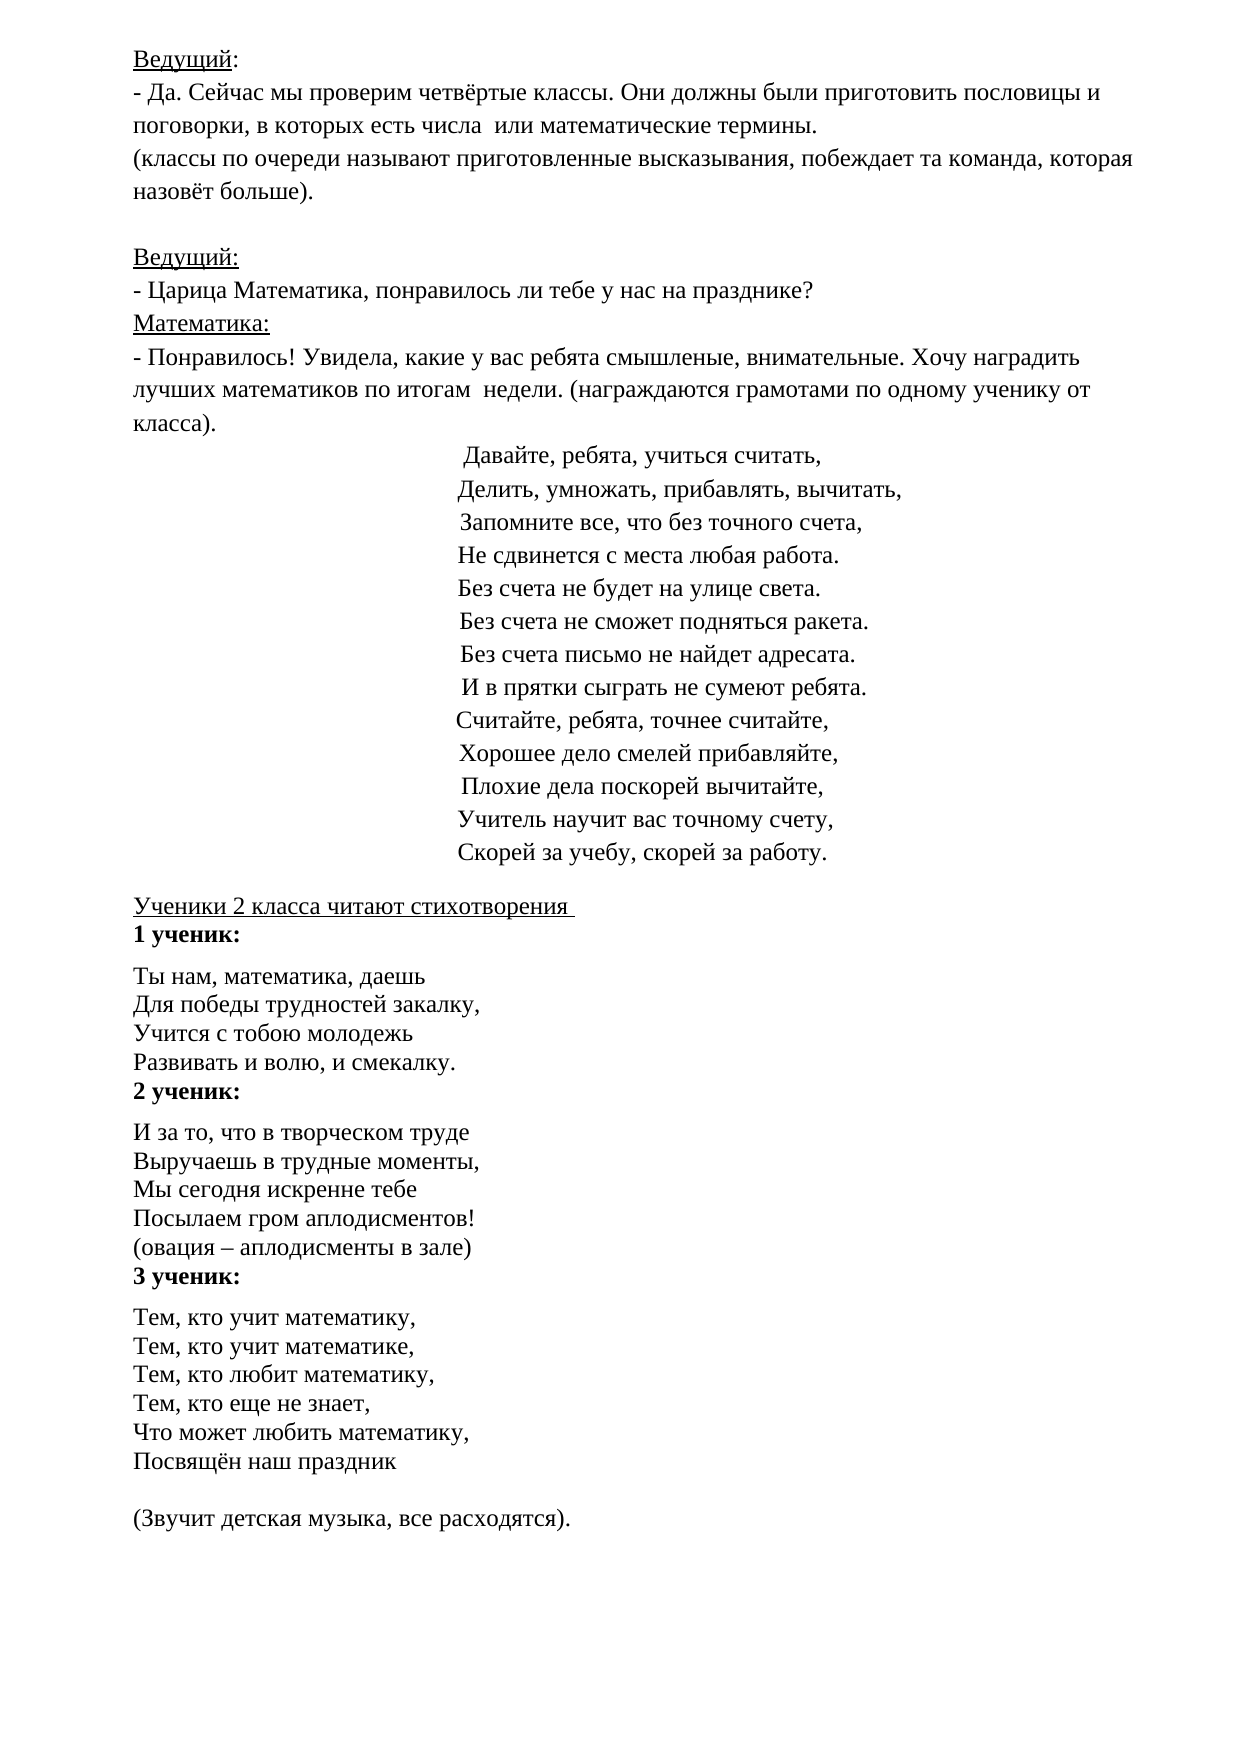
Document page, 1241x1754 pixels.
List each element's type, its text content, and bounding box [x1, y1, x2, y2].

text 3 ученик: [133, 1261, 1152, 1289]
text И за то, что в творческом труде Выручаешь в трудные моменты, Мы сегодня искренне тебе Посылаем гром аплодисментов! (овация – аплодисменты в зале) [133, 1117, 1152, 1261]
text Ведущий: [133, 242, 1152, 271]
text Тем, кто учит математику, Тем, кто учит математике, Тем, кто любит математику, Тем, кто еще не знает, Что может любить математику, Посвящён наш праздник [133, 1302, 1152, 1474]
text (классы по очереди называют приготовленные высказывания, побеждает та команда, которая назовёт больше). [133, 143, 1152, 205]
text Математика: [133, 308, 1152, 337]
text Ученики 2 класса читают стихотворения [133, 891, 1152, 919]
text - Понравилось! Увидела, какие у вас ребята смышленые, внимательные. Хочу наградить лучших математиков по итогам недели. (награждаются грамотами по одному ученику от класса). [133, 342, 1152, 436]
text Ведущий: [133, 44, 1152, 73]
text 1 ученик: [133, 919, 1152, 948]
text 2 ученик: [133, 1076, 1152, 1104]
text - Царица Математика, понравилось ли тебе у нас на празднике? [133, 276, 1152, 304]
text Ты нам, математика, даешь Для победы трудностей закалку, Учится с тобою молодежь Развивать и волю, и смекалку. [133, 961, 1152, 1076]
text - Да. Сейчас мы проверим четвёртые классы. Они должны были приготовить пословицы и поговорки, в которых есть числа или математические термины. [133, 77, 1152, 139]
text (Звучит детская музыка, все расходятся). [133, 1503, 1152, 1532]
text Давайте, ребята, учиться считать, Делить, умножать, прибавлять, вычитать, Запомните все, что без точного счета, Не сдвинется с места любая работа. Без счета не будет на улице света. Без счета не сможет подняться ракета. Без счета письмо не найдет адресата. И в прятки сыграть не сумеют ребята. Считайте, ребята, точнее считайте, Хорошее дело смелей прибавляйте, Плохие дела поскорей вычитайте, Учитель научит вас точному счету, Скорей за учебу, скорей за работу. [133, 441, 1152, 866]
